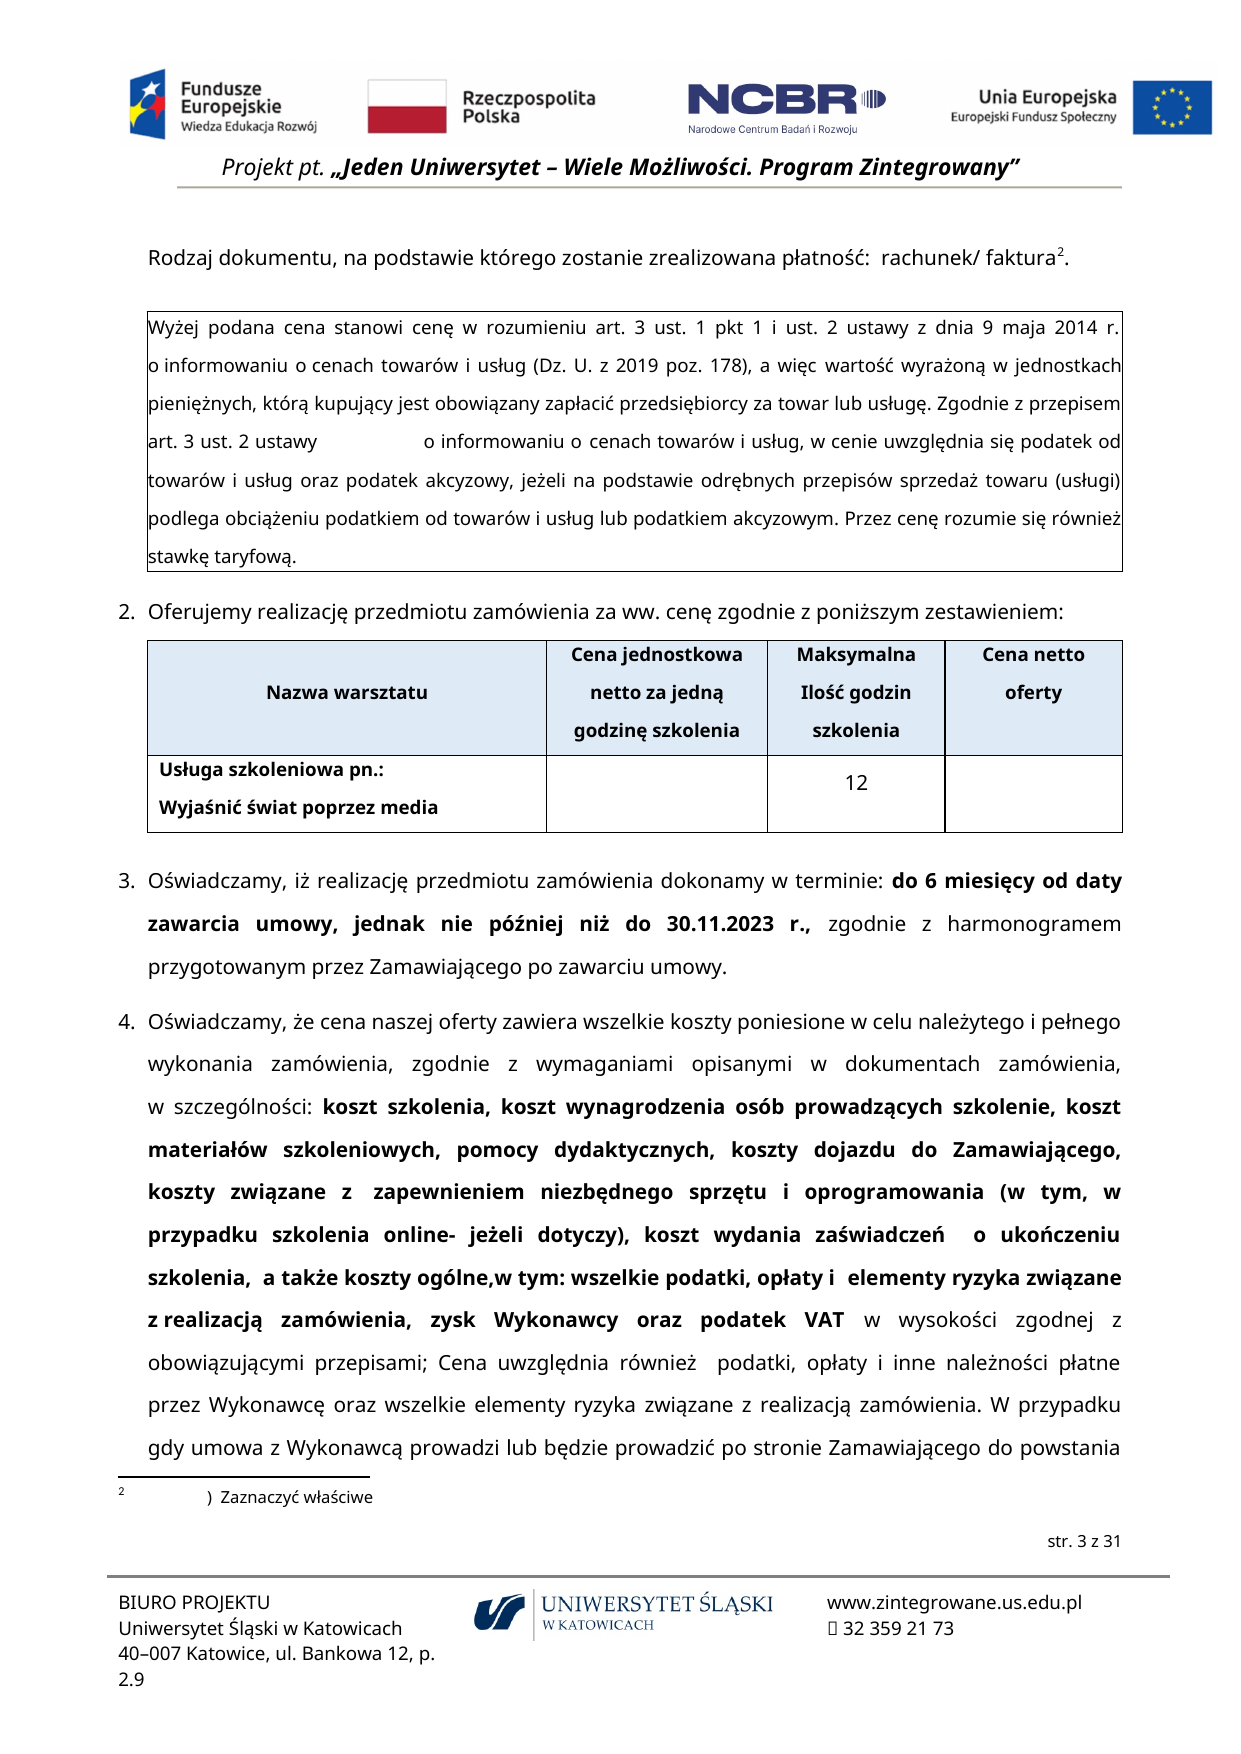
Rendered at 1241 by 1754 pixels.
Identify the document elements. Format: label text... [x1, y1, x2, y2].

picture [472, 1589, 773, 1641]
subtitle Oświadczamy, iż realizację przedmiotu zamówienia dokonamy w terminie: do 6 miesięcy od daty zawarcia umowy, jednak nie później niż do 30.11.2023 r., zgodnie z harmonogramem przygotowanym przez Zamawiającego po zawarciu umowy. [118, 867, 1122, 980]
table_cell [946, 756, 1122, 832]
table_header Cena jednostkowa netto za jedną godzinę szkolenia [547, 641, 767, 755]
subtitle Oferujemy realizację przedmiotu zamówienia za ww. cenę zgodnie z poniższym zestawieniem: [118, 597, 1122, 626]
subtitle Rodzaj dokumentu, na podstawie którego zostanie zrealizowana płatność: rachunek/ faktura. [148, 243, 1122, 272]
table_cell 12 [768, 756, 944, 832]
subtitle Wyżej podana cena stanowi cenę w rozumieniu art. 3 ust. 1 pkt 1 i ust. 2 ustawy z dnia 9 maja 2014 r. o informowaniu o cenach towarów i usług (Dz. U. z 2019 poz. 178), a więc wartość wyrażoną w jednostkach pieniężnych, którą kupujący jest obowiązany zapłacić przedsiębiorcy za towar lub usługę. Zgodnie z przepisem art. 3 ust. 2 ustawy o informowaniu o cenach towarów i usług, w cenie uwzględnia się podatek od towarów i usług oraz podatek akcyzowy, jeżeli na podstawie odrębnych przepisów sprzedaż towaru (usługi) podlega obciążeniu podatkiem od towarów i usług lub podatkiem akcyzowym. Przez cenę rozumie się również stawkę taryfową. [148, 312, 1122, 571]
table_cell Usługa szkoleniowa pn.: Wyjaśnić świat poprzez media [148, 756, 546, 832]
table_cell [547, 756, 767, 832]
table_header Maksymalna Ilość godzin szkolenia [768, 641, 944, 755]
table_header Cena netto oferty [946, 641, 1122, 755]
picture [118, 59, 1217, 147]
table_header Nazwa warsztatu [148, 641, 546, 755]
